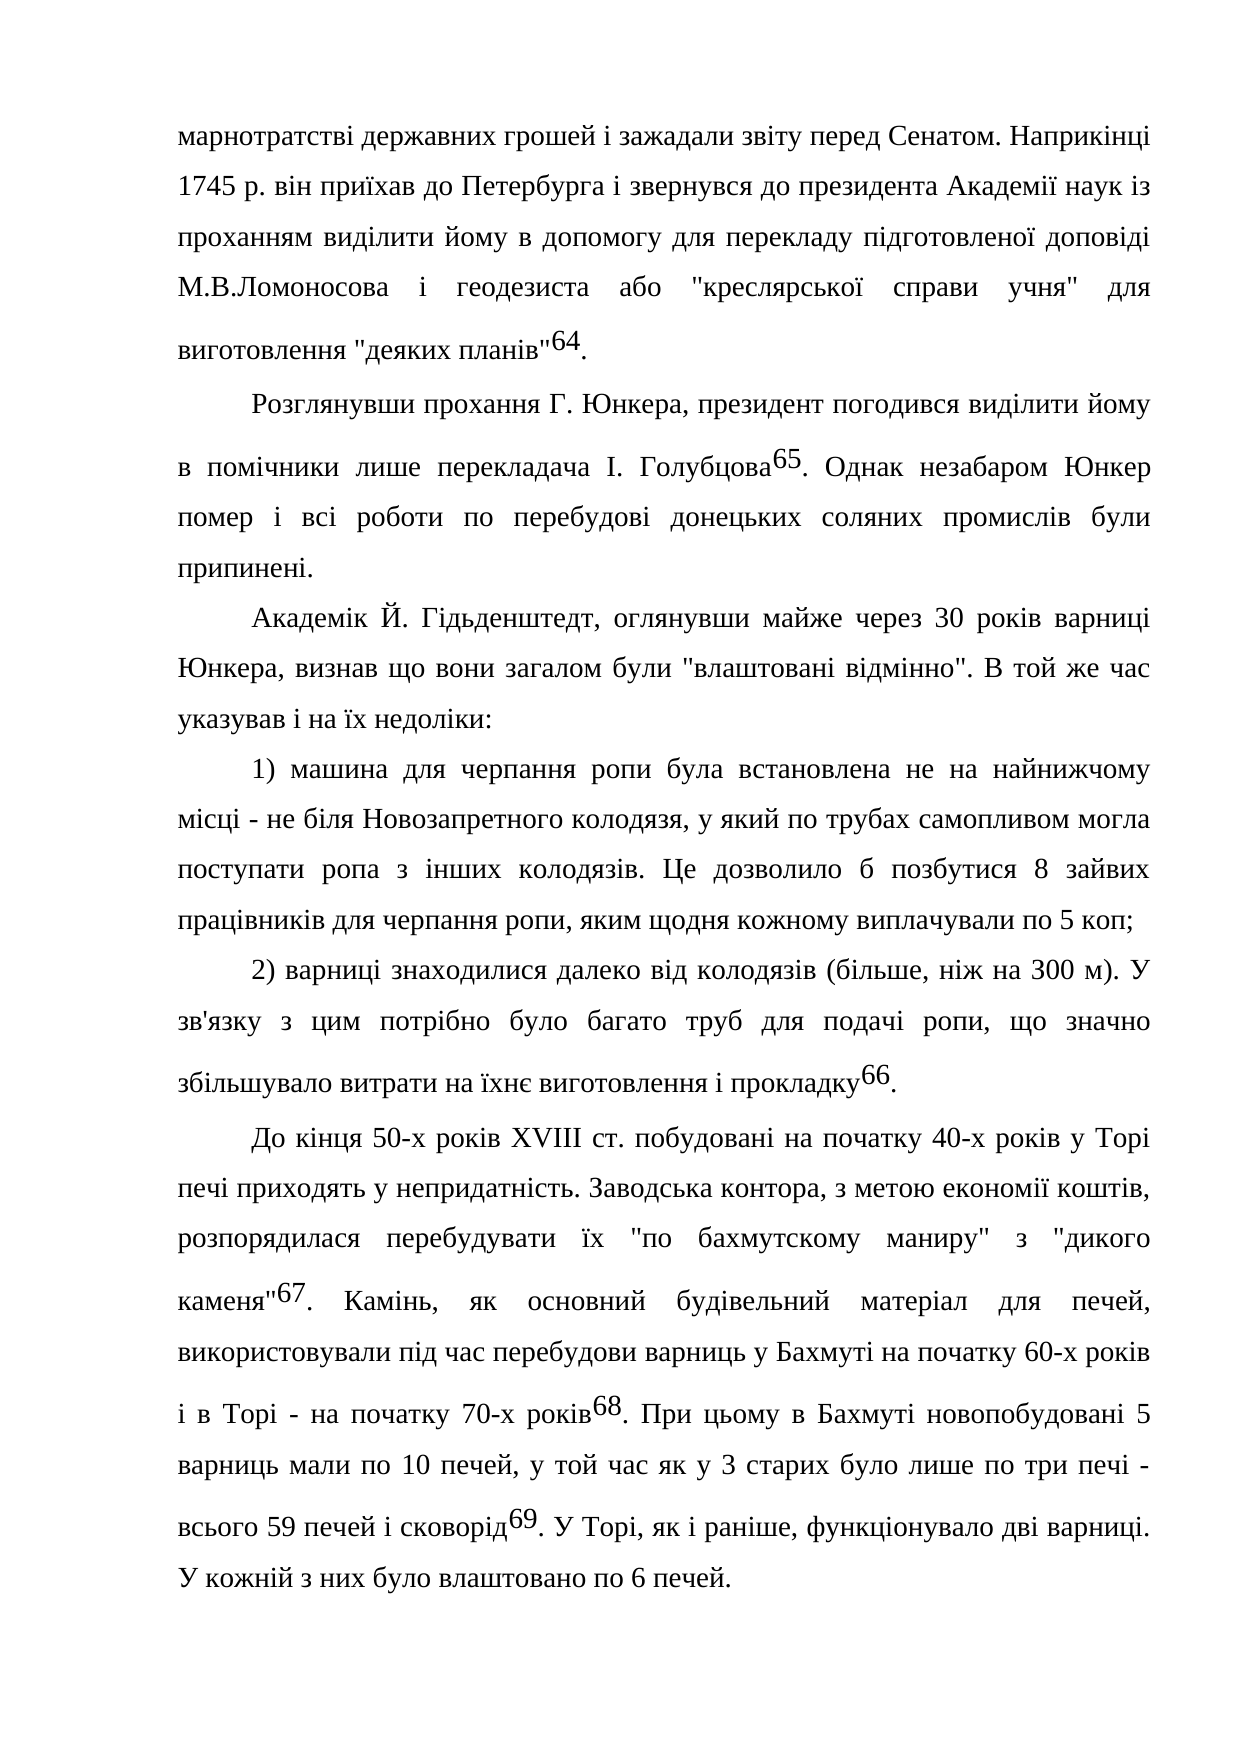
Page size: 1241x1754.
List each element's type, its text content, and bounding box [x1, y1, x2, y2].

text Академік Й. Гідьденштедт, оглянувши майже через 30 років варниці Юнкера, визнав що вони загалом були "влаштовані відмінно". В той же час указував і на їх недоліки: [177, 600, 1152, 734]
text 1) машина для черпання ропи була встановлена не на найнижчому місці - не біля Новозапретного колодязя, у який по трубах самопливом могла поступати ропа з інших колодязів. Це дозволило б позбутися 8 зайвих працівників для черпання ропи, яким щодня кожному виплачували по 5 коп; [177, 751, 1152, 936]
text Розглянувши прохання Г. Юнкера, президент погодився виділити йому в помічники лише перекладача І. Голубцова65. Однак незабаром Юнкер помер і всі роботи по перебудові донецьких соляних промислів були припинені. [177, 386, 1152, 583]
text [177, 118, 1152, 365]
text 2) варниці знаходилися далеко від колодязів (більше, ніж на З00 м). У зв'язку з цим потрібно було багато труб для подачі ропи, що значно збільшувало витрати на їхнє виготовлення і прокладку66. [177, 952, 1152, 1099]
text До кінця 50-х років ХVIII ст. побудовані на початку 40-х років у Торі печі приходять у непридатність. Заводська контора, з метою економії коштів, розпорядилася перебудувати їх "по бахмутскому маниру" з "дикого каменя"67. Камінь, як основний будівельний матеріал для печей, використовували під час перебудови варниць у Бахмуті на початку 60-х років і в Торі - на початку 70-х років68. При цьому в Бахмуті новопобудовані 5 варниць мали по 10 печей, у той час як у 3 старих було лише по три печі - всього 59 печей і сковорід69. У Торі, як і раніше, функціонувало дві варниці. У кожній з них було влаштовано по 6 печей. [177, 1120, 1152, 1593]
